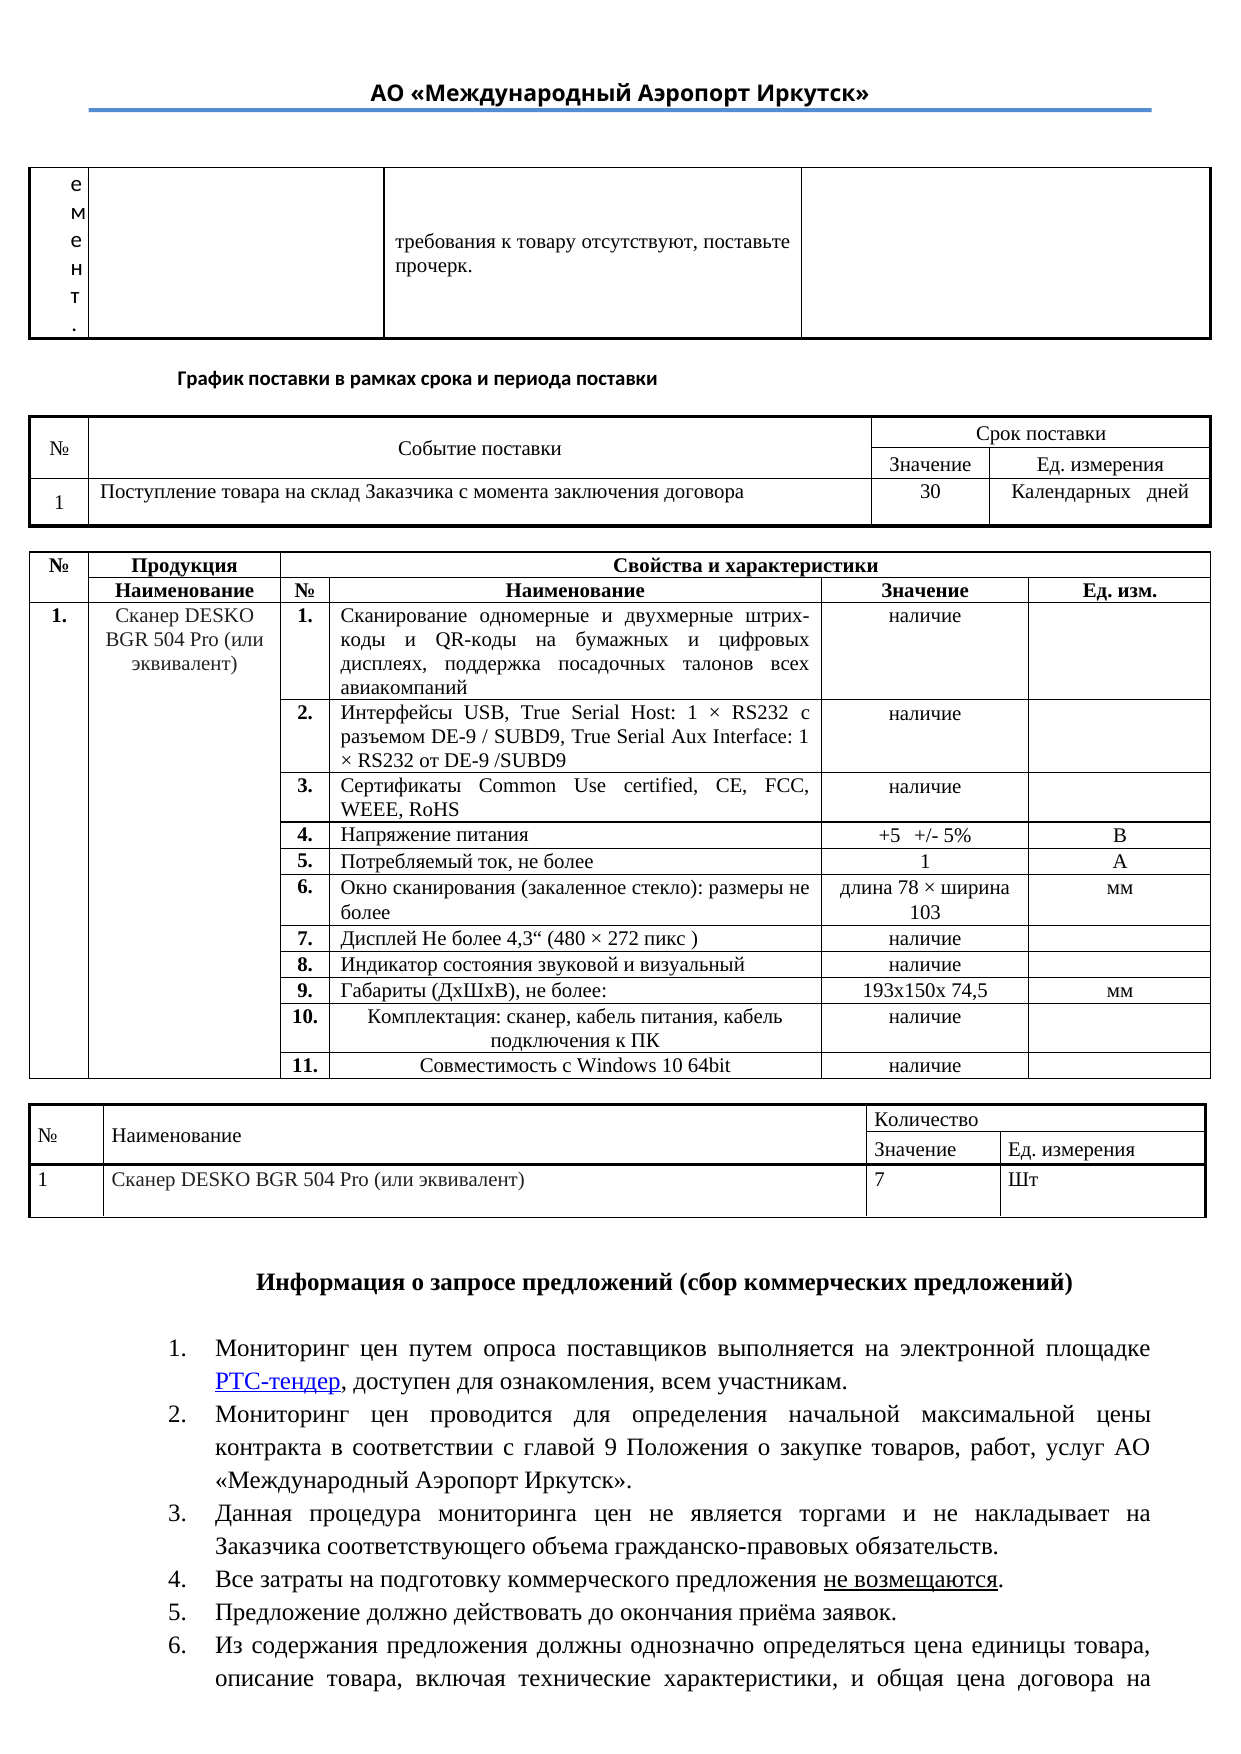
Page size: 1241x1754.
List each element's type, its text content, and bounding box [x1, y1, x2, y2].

table_cell Напряжение питания [330, 823, 821, 847]
table_cell +5 +/- 5% [822, 823, 1028, 847]
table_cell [89, 168, 383, 337]
table_cell Индикатор состояния звуковой и визуальный [330, 952, 821, 977]
table_cell 1 [822, 849, 1028, 873]
table_cell наличие [822, 773, 1028, 821]
list Данная процедура мониторинга цен не является торгами и не накладывает на Заказчика соответствующего объема гражданско-правовых обязательств. [177, 1498, 1152, 1560]
table_cell 7 [867, 1166, 1000, 1216]
table_cell наличие [822, 952, 1028, 977]
table_header Наименование [104, 1106, 866, 1163]
table_cell 11. [281, 1053, 329, 1078]
text График поставки в рамках срока и периода поставки [177, 365, 1152, 391]
table_cell В [1029, 823, 1210, 847]
table_cell Значение [822, 578, 1028, 602]
table_cell Сканер DESKO BGR 504 Pro (или эквивалент) [89, 603, 280, 1078]
table_cell 30 [872, 479, 989, 524]
table_cell [1029, 603, 1210, 699]
list Мониторинг цен путем опроса поставщиков выполняется на электронной площадке РТС-тендер, доступен для ознакомления, всем участникам. [177, 1333, 1152, 1395]
table_cell Совместимость с Windows 10 64bit [330, 1053, 821, 1078]
table_header Продукция [89, 553, 280, 577]
list Мониторинг цен проводится для определения начальной максимальной цены контракта в соответствии с главой 9 Положения о закупке товаров, работ, услуг АО «Международный Аэропорт Иркутск». [177, 1399, 1152, 1494]
table_cell 10. [281, 1004, 329, 1052]
table_header № [31, 418, 88, 478]
list Все затраты на подготовку коммерческого предложения не возмещаются. [177, 1564, 1152, 1593]
table_cell Окно сканирования (закаленное стекло): размеры не более [330, 875, 821, 924]
table_cell наличие [822, 603, 1028, 699]
table_cell 3. [281, 773, 329, 821]
table_cell А [1029, 849, 1210, 873]
table_cell [1029, 926, 1210, 951]
table_cell 4. [281, 823, 329, 847]
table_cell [802, 168, 1209, 337]
table_cell Значение [867, 1132, 1000, 1163]
table_cell Сканирование одномерные и двухмерные штрих-коды и QR-коды на бумажных и цифровых дисплеях, поддержка посадочных талонов всех авиакомпаний [330, 603, 821, 699]
table_cell Календарных дней [990, 479, 1209, 524]
table_cell 6. [281, 875, 329, 924]
table_cell [31, 1166, 103, 1216]
table_cell длина 78 × ширина 103 [822, 875, 1028, 924]
table_cell 193х150х 74,5 [822, 978, 1028, 1003]
table_cell наличие [822, 700, 1028, 772]
table_cell 9. [281, 978, 329, 1003]
table_cell Габариты (ДхШхВ), не более: [330, 978, 821, 1003]
table_cell наличие [822, 1053, 1028, 1078]
table_cell Шт [1001, 1166, 1204, 1216]
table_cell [385, 168, 801, 337]
table_cell мм [1029, 875, 1210, 924]
table_cell Наименование [89, 578, 280, 602]
table_cell Сканер DESKO BGR 504 Pro (или эквивалент) [104, 1166, 866, 1216]
table_cell мм [1029, 978, 1210, 1003]
table_cell Ед. измерения [990, 448, 1209, 478]
table_cell 8. [281, 952, 329, 977]
table_cell № [281, 578, 329, 602]
table_header № [31, 1106, 103, 1163]
table_cell Потребляемый ток, не более [330, 849, 821, 873]
table_cell 2. [281, 700, 329, 772]
table_cell Наименование [330, 578, 821, 602]
table_cell Интерфейсы USB, True Serial Host: 1 × RS232 с разъемом DE-9 / SUBD9, True Serial Aux Interface: 1 × RS232 от DE-9 /SUBD9 [330, 700, 821, 772]
table_header Количество [867, 1106, 1204, 1131]
table_header Событие поставки [89, 418, 871, 478]
table_cell 1. [30, 603, 88, 1078]
table_cell [1029, 952, 1210, 977]
table_cell наличие [822, 926, 1028, 951]
table_cell Поступление товара на склад Заказчика с момента заключения договора [89, 479, 871, 524]
table_cell Сертификаты Common Use certified, CE, FCC, WEEE, RoHS [330, 773, 821, 821]
list Предложение должно действовать до окончания приёма заявок. [177, 1597, 1152, 1626]
table_cell [1029, 773, 1210, 821]
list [177, 1630, 1152, 1692]
table_cell 7. [281, 926, 329, 951]
table_cell Комплектация: сканер, кабель питания, кабель подключения к ПК [330, 1004, 821, 1052]
table_cell Ед. измерения [1001, 1132, 1204, 1163]
table_header Свойства и характеристики [281, 553, 1210, 577]
table_cell [1029, 1004, 1210, 1052]
table_cell наличие [822, 1004, 1028, 1052]
table_cell [31, 168, 88, 337]
table_cell [1029, 700, 1210, 772]
table_cell 5. [281, 849, 329, 873]
table_cell [1029, 1053, 1210, 1078]
table_cell Ед. изм. [1029, 578, 1210, 602]
table_cell Дисплей Не более 4,3“ (480 × 272 пикс ) [330, 926, 821, 951]
table_cell 1 [31, 479, 88, 524]
table_header № [30, 553, 88, 602]
table_cell Значение [872, 448, 989, 478]
table_header Срок поставки [872, 418, 1209, 447]
list Информация о запросе предложений (сбор коммерческих предложений) [177, 1267, 1152, 1296]
table_cell 1. [281, 603, 329, 699]
